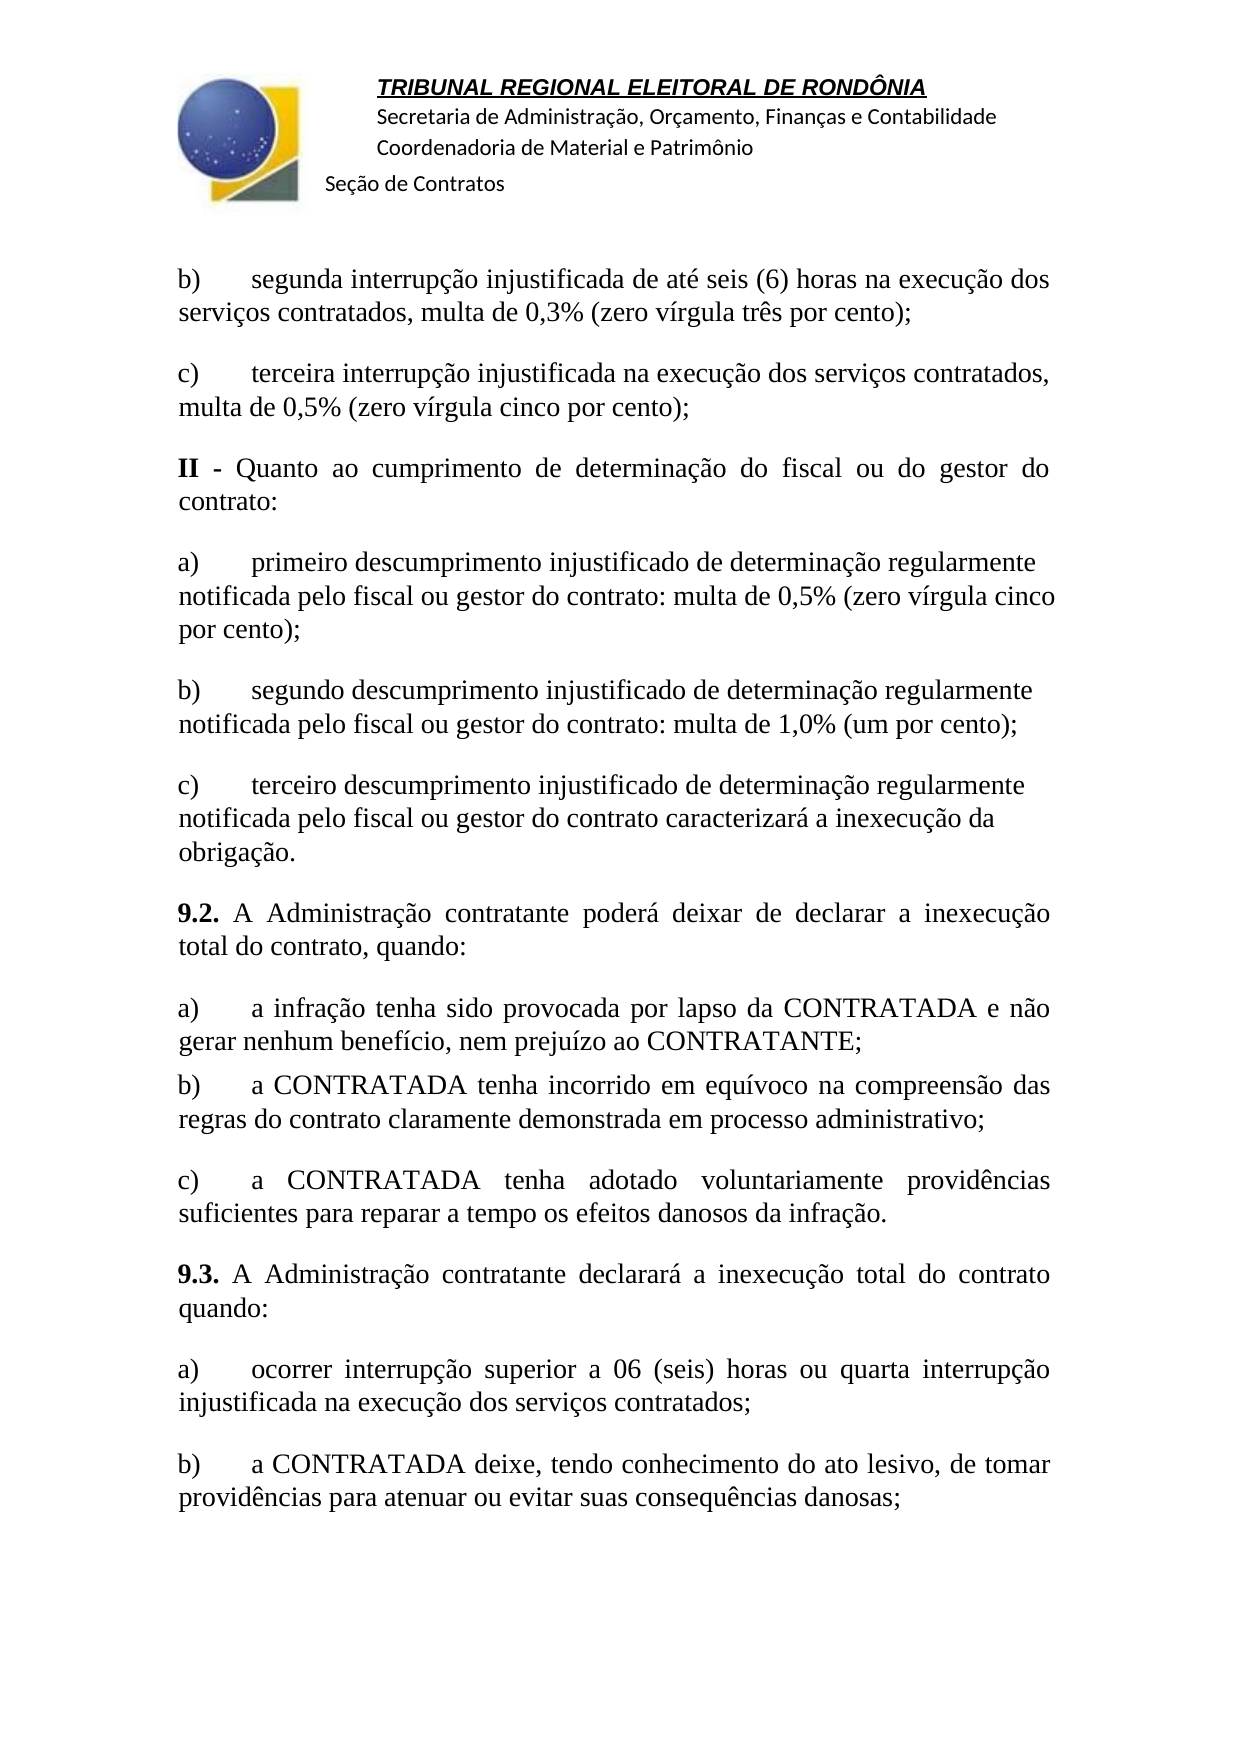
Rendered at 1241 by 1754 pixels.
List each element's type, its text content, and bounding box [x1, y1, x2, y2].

list terceira interrupção injustificada na execução dos serviços contratados, multa de 0,5% (zero vírgula cinco por cento); [177, 356, 1052, 422]
text 9.3. A Administração contratante declarará a inexecução total do contrato quando: [177, 1257, 1052, 1323]
list ocorrer interrupção superior a 06 (seis) horas ou quarta interrupção injustificada na execução dos serviços contratados; [177, 1352, 1052, 1418]
list a infração tenha sido provocada por lapso da CONTRATADA e não gerar nenhum benefício, nem prejuízo ao CONTRATANTE; [177, 991, 1052, 1056]
list segundo descumprimento injustificado de determinação regularmente notificada pelo fiscal ou gestor do contrato: multa de 1,0% (um por cento); [177, 673, 1063, 739]
list primeiro descumprimento injustificado de determinação regularmente notificada pelo fiscal ou gestor do contrato: multa de 0,5% (zero vírgula cinco por cento); [177, 545, 1063, 644]
list a CONTRATADA tenha adotado voluntariamente providências suficientes para reparar a tempo os efeitos danosos da infração. [177, 1163, 1052, 1229]
picture [177, 73, 309, 215]
text 9.2. A Administração contratante poderá deixar de declarar a inexecução total do contrato, quando: [177, 896, 1052, 962]
list terceiro descumprimento injustificado de determinação regularmente notificada pelo fiscal ou gestor do contrato caracterizará a inexecução da obrigação. [177, 768, 1063, 867]
list a CONTRATADA deixe, tendo conhecimento do ato lesivo, de tomar providências para atenuar ou evitar suas consequências danosas; [177, 1447, 1052, 1512]
list a CONTRATADA tenha incorrido em equívoco na compreensão das regras do contrato claramente demonstrada em processo administrativo; [177, 1068, 1052, 1134]
text II - Quanto ao cumprimento de determinação do fiscal ou do gestor do contrato: [177, 451, 1052, 517]
list segunda interrupção injustificada de até seis (6) horas na execução dos serviços contratados, multa de 0,3% (zero vírgula três por cento); [177, 262, 1052, 327]
